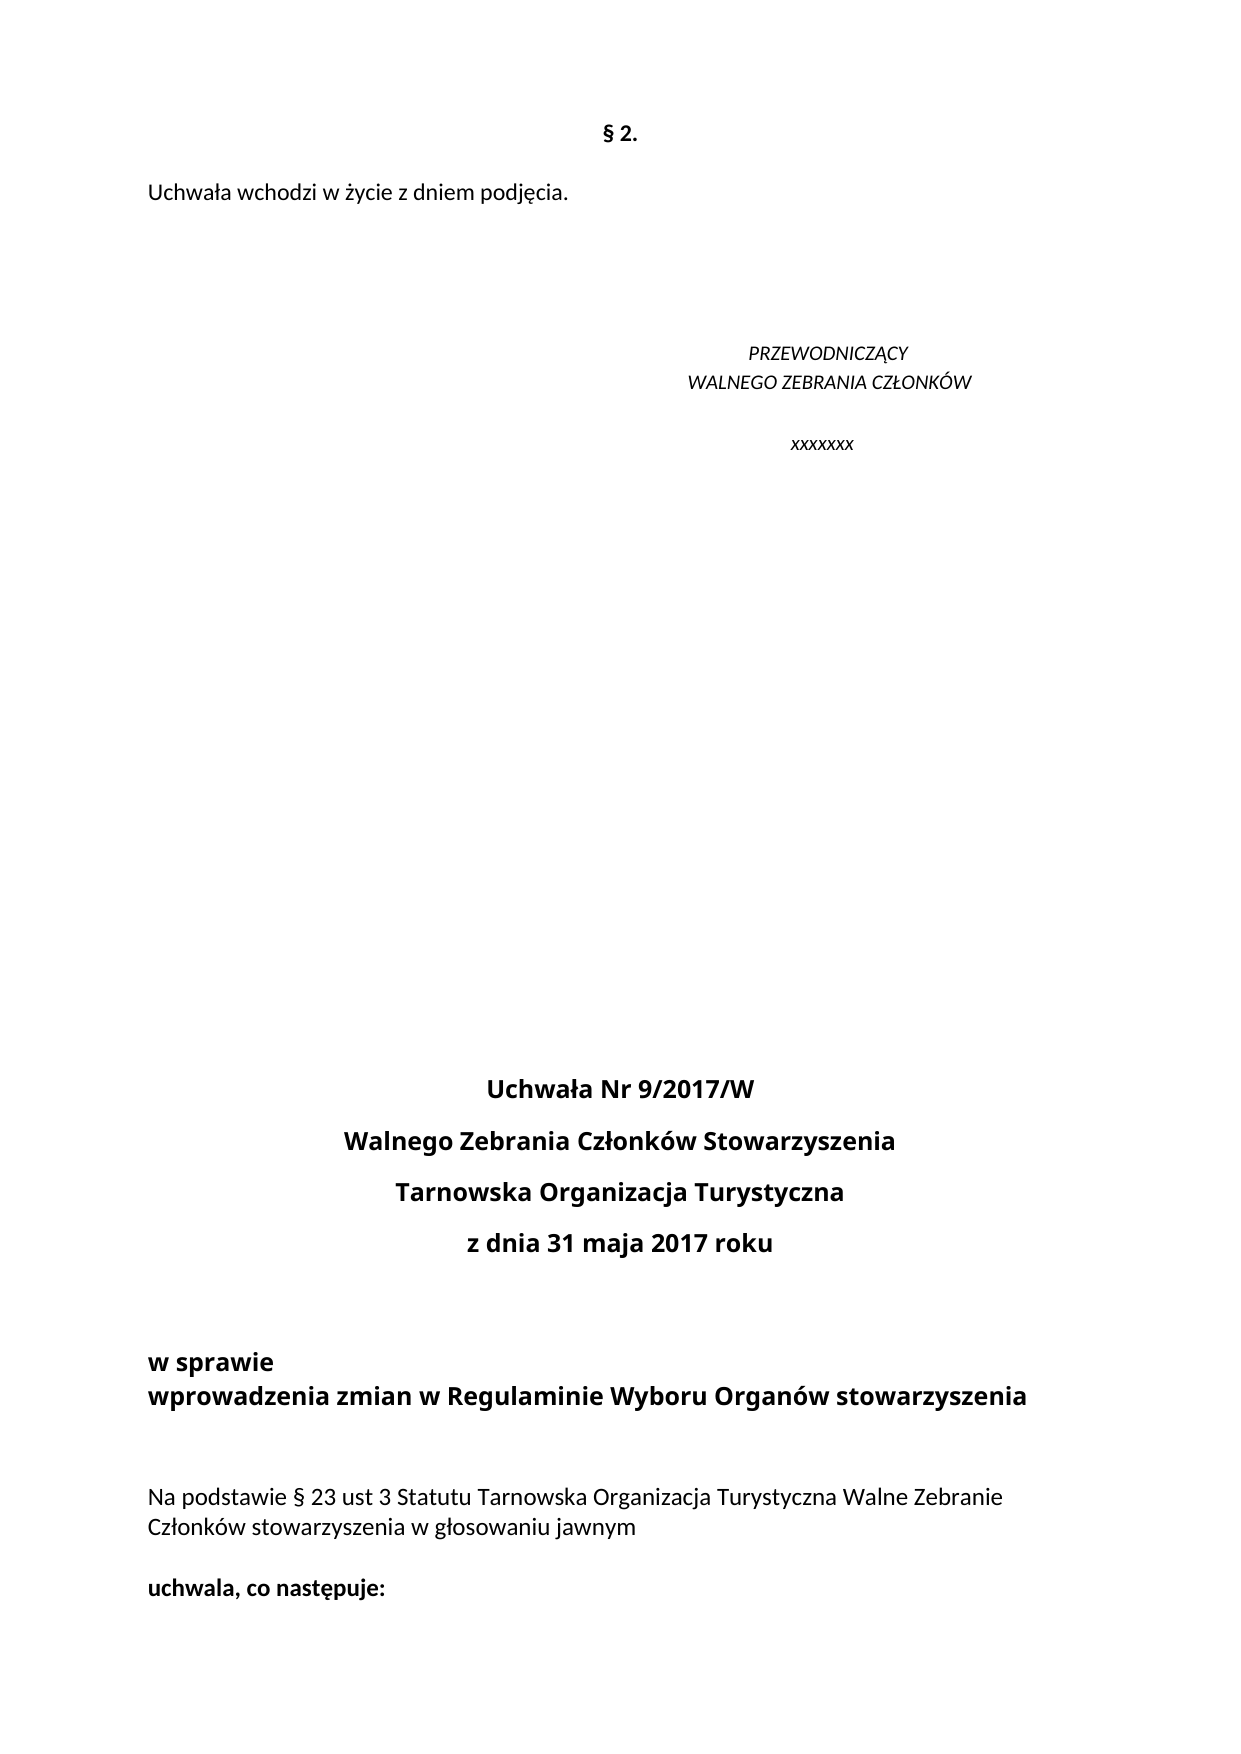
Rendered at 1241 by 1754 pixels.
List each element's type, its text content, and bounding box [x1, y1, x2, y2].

text xxxxxxx [148, 430, 1092, 456]
text wprowadzenia zmian w Regulaminie Wyboru Organów stowarzyszenia [148, 1378, 1092, 1412]
text Uchwała Nr 9/2017/W [148, 1072, 1092, 1106]
text Walnego Zebrania Członków Stowarzyszenia [148, 1123, 1092, 1157]
text Na podstawie § 23 ust 3 Statutu Tarnowska Organizacja Turystyczna Walne Zebranie Członków stowarzyszenia w głosowaniu jawnym [148, 1481, 1092, 1542]
text uchwala, co następuje: [148, 1572, 1092, 1603]
text Tarnowska Organizacja Turystyczna [148, 1174, 1092, 1208]
text Uchwała wchodzi w życie z dniem podjęcia. [148, 177, 1092, 206]
text z dnia 31 maja 2017 roku [148, 1225, 1092, 1259]
text WALNEGO ZEBRANIA CZŁONKÓW [148, 369, 1092, 395]
text § 2. [148, 118, 1092, 147]
text w sprawie [148, 1344, 1092, 1378]
text PRZEWODNICZĄCY [148, 340, 1092, 366]
